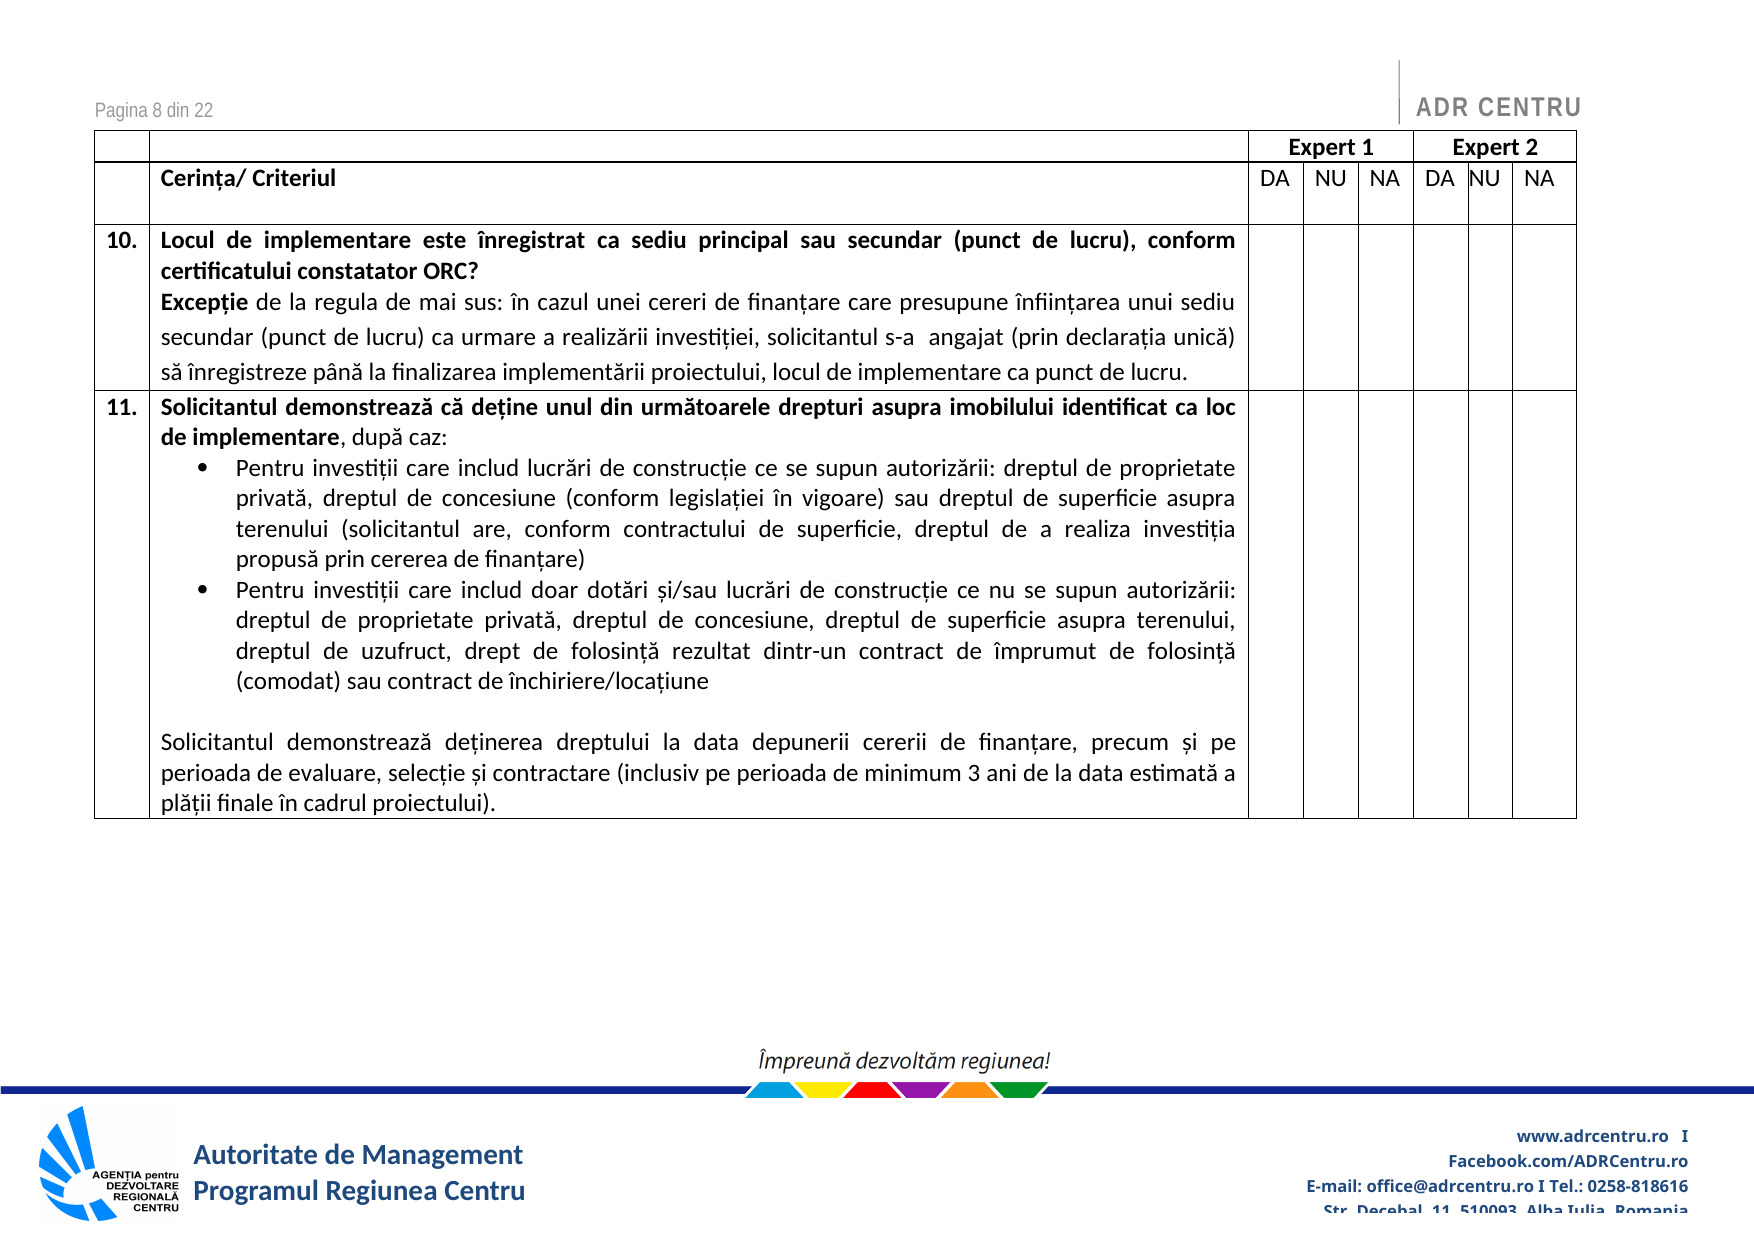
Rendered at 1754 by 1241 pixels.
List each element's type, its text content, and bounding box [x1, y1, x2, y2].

table_cell 10. [95, 225, 149, 390]
table_header [95, 131, 149, 161]
table_cell [1469, 225, 1512, 390]
table_cell [1414, 225, 1468, 390]
table_cell [1359, 225, 1413, 390]
table_cell DA [1414, 163, 1468, 223]
table_cell [1469, 391, 1512, 818]
table_cell Solicitantul demonstrează că deține unul din următoarele drepturi asupra imobilului identificat ca loc de implementare, după caz: Pentru investiții care includ lucrări de construcție ce se supun autorizării: dreptul de proprietate privată, dreptul de concesiune (conform legislației în vigoare) sau dreptul de superficie asupra terenului (solicitantul are, conform contractului de superficie, dreptul de a realiza investiția propusă prin cererea de finanțare) Pentru investiții care includ doar dotări și/sau lucrări de construcție ce nu se supun autorizării: dreptul de proprietate privată, dreptul de concesiune, dreptul de superficie asupra terenului, dreptul de uzufruct, drept de folosință rezultat dintr-un contract de împrumut de folosință (comodat) sau contract de închiriere/locațiune Solicitantul demonstrează deținerea dreptului la data depunerii cererii de finanțare, precum și pe perioada de evaluare, selecție și contractare (inclusiv pe perioada de minimum 3 ani de la data estimată a plății finale în cadrul proiectului). [150, 391, 1248, 818]
picture [791, 1082, 1754, 1098]
table_cell [1249, 391, 1303, 818]
picture [745, 1047, 1064, 1074]
picture [39, 1106, 179, 1221]
table_cell NA [1513, 163, 1576, 223]
picture [0, 1082, 758, 1098]
table_cell DA [1249, 163, 1303, 223]
table_cell NA [1359, 163, 1413, 223]
table_cell Locul de implementare este înregistrat ca sediu principal sau secundar (punct de lucru), conform certificatului constatator ORC? Excepție de la regula de mai sus: în cazul unei cereri de finanțare care presupune înființarea unui sediu secundar (punct de lucru) ca urmare a realizării investiției, solicitantul s-a angajat (prin declarația unică) să înregistreze până la finalizarea implementării proiectului, locul de implementare ca punct de lucru. [150, 225, 1248, 390]
table_cell [1414, 391, 1468, 818]
table_cell [1304, 391, 1358, 818]
table_cell [1304, 225, 1358, 390]
table_cell [1249, 225, 1303, 390]
table_cell [1359, 391, 1413, 818]
table_cell NU [1304, 163, 1358, 223]
table_cell 11. [95, 391, 149, 818]
table_cell [1513, 225, 1576, 390]
table_cell NU [1469, 163, 1512, 223]
table_cell Cerința/ Criteriul [150, 163, 1248, 223]
table_cell [95, 163, 149, 223]
table_header [150, 131, 1248, 161]
table_header Expert 1 [1249, 131, 1413, 161]
table_header Expert 2 [1414, 131, 1576, 161]
table_cell [1513, 391, 1576, 818]
